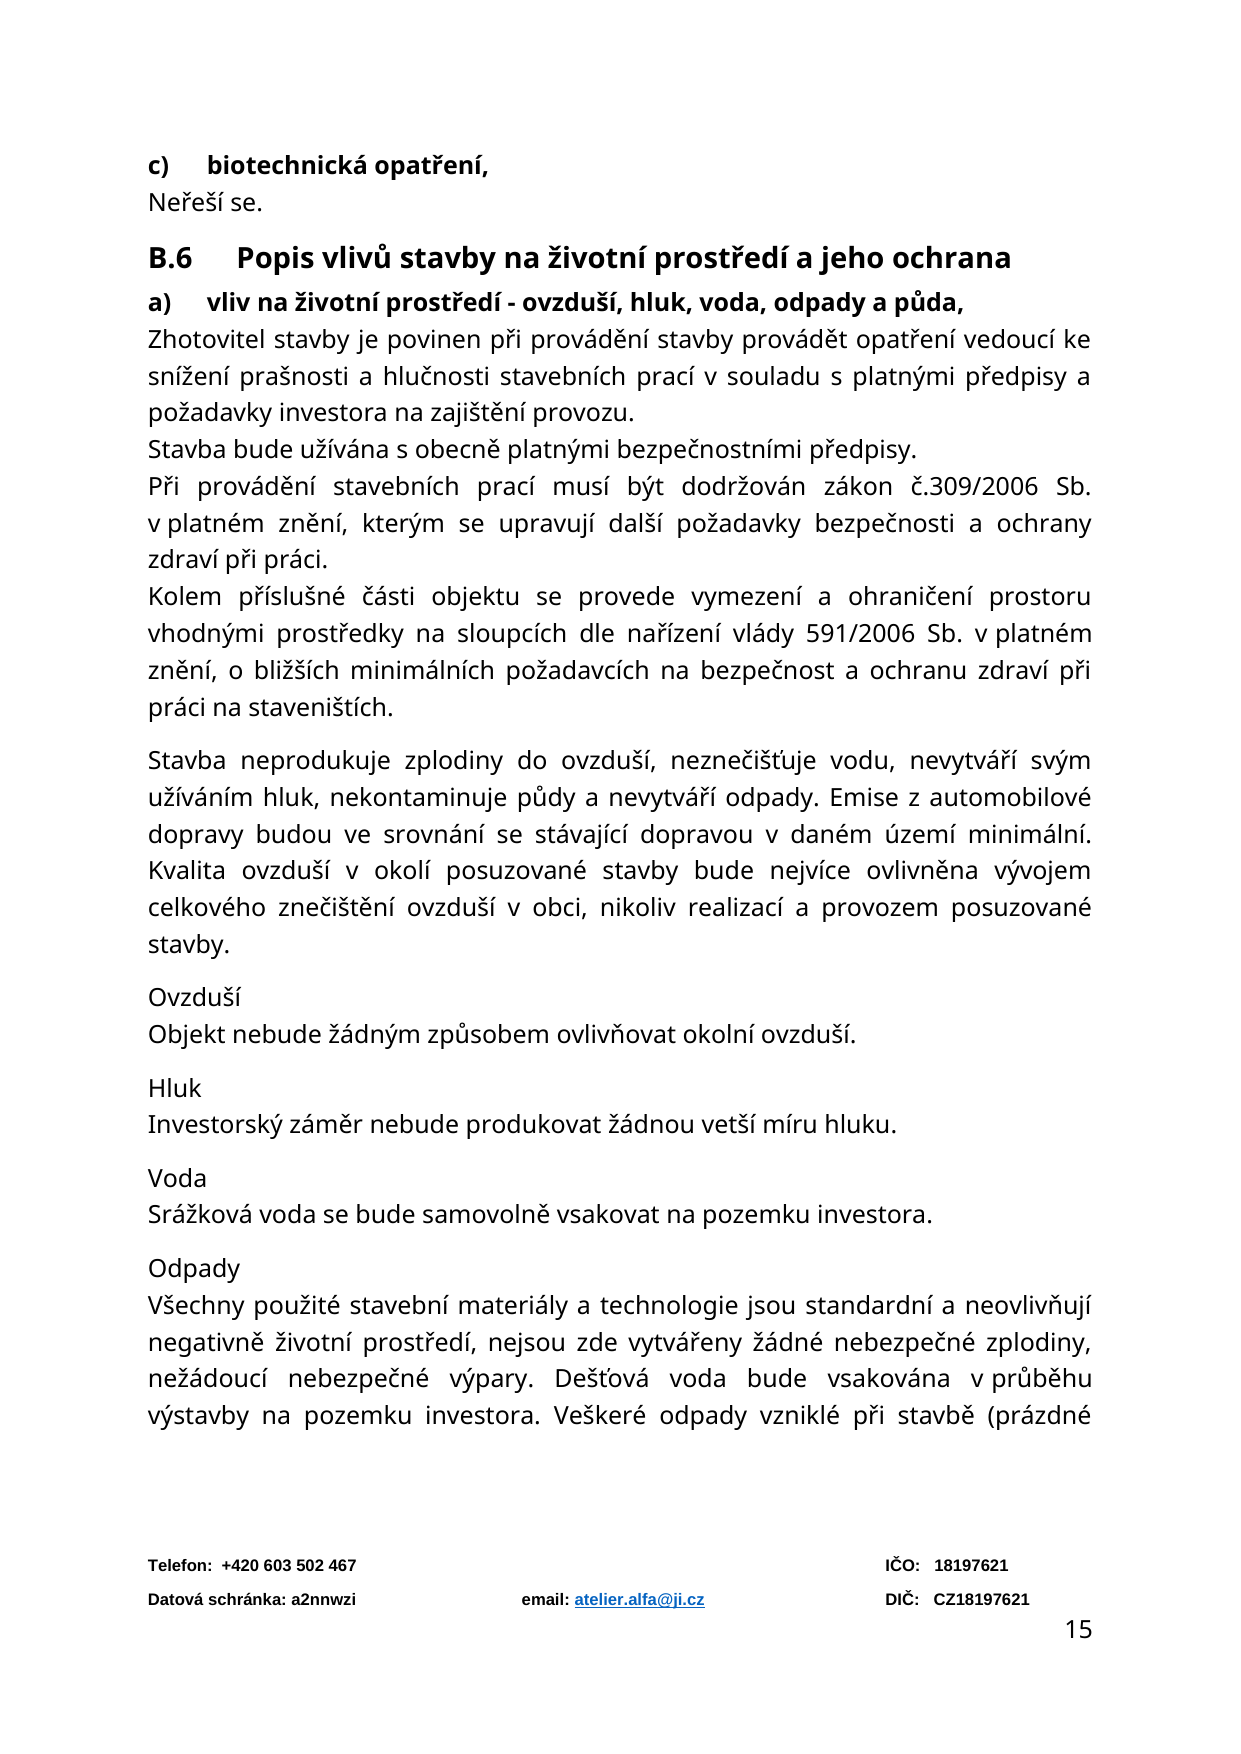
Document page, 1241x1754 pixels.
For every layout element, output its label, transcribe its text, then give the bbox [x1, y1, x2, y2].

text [148, 1287, 1093, 1432]
text Hluk [148, 1070, 1093, 1104]
text Při provádění stavebních prací musí být dodržován zákon č.309/2006 Sb. v platném znění, kterým se upravují další požadavky bezpečnosti a ochrany zdraví při práci. [148, 469, 1093, 576]
text Odpady [148, 1251, 1093, 1285]
text Stavba bude užívána s obecně platnými bezpečnostními předpisy. [148, 432, 1093, 466]
text Stavba neprodukuje zplodiny do ovzduší, neznečišťuje vodu, nevytváří svým užíváním hluk, nekontaminuje půdy a nevytváří odpady. Emise z automobilové dopravy budou ve srovnání se stávající dopravou v daném území minimální. Kvalita ovzduší v okolí posuzované stavby bude nejvíce ovlivněna vývojem celkového znečištění ovzduší v obci, nikoliv realizací a provozem posuzované stavby. [148, 743, 1093, 961]
subtitle biotechnická opatření, [148, 148, 1093, 182]
text Neřeší se. [148, 184, 1093, 218]
text Ovzduší [148, 980, 1093, 1014]
text Kolem příslušné části objektu se provede vymezení a ohraničení prostoru vhodnými prostředky na sloupcích dle nařízení vlády 591/2006 Sb. v platném znění, o bližších minimálních požadavcích na bezpečnost a ochranu zdraví při práci na staveništích. [148, 579, 1093, 723]
text Zhotovitel stavby je povinen při provádění stavby provádět opatření vedoucí ke snížení prašnosti a hlučnosti stavebních prací v souladu s platnými předpisy a požadavky investora na zajištění provozu. [148, 322, 1093, 429]
subtitle Popis vlivů stavby na životní prostředí a jeho ochrana [148, 238, 1093, 277]
text Voda [148, 1160, 1093, 1194]
subtitle vliv na životní prostředí - ovzduší, hluk, voda, odpady a půda, [148, 285, 1093, 319]
text Investorský záměr nebude produkovat žádnou vetší míru hluku. [148, 1107, 1093, 1141]
text Srážková voda se bude samovolně vsakovat na pozemku investora. [148, 1197, 1093, 1231]
text Objekt nebude žádným způsobem ovlivňovat okolní ovzduší. [148, 1017, 1093, 1051]
